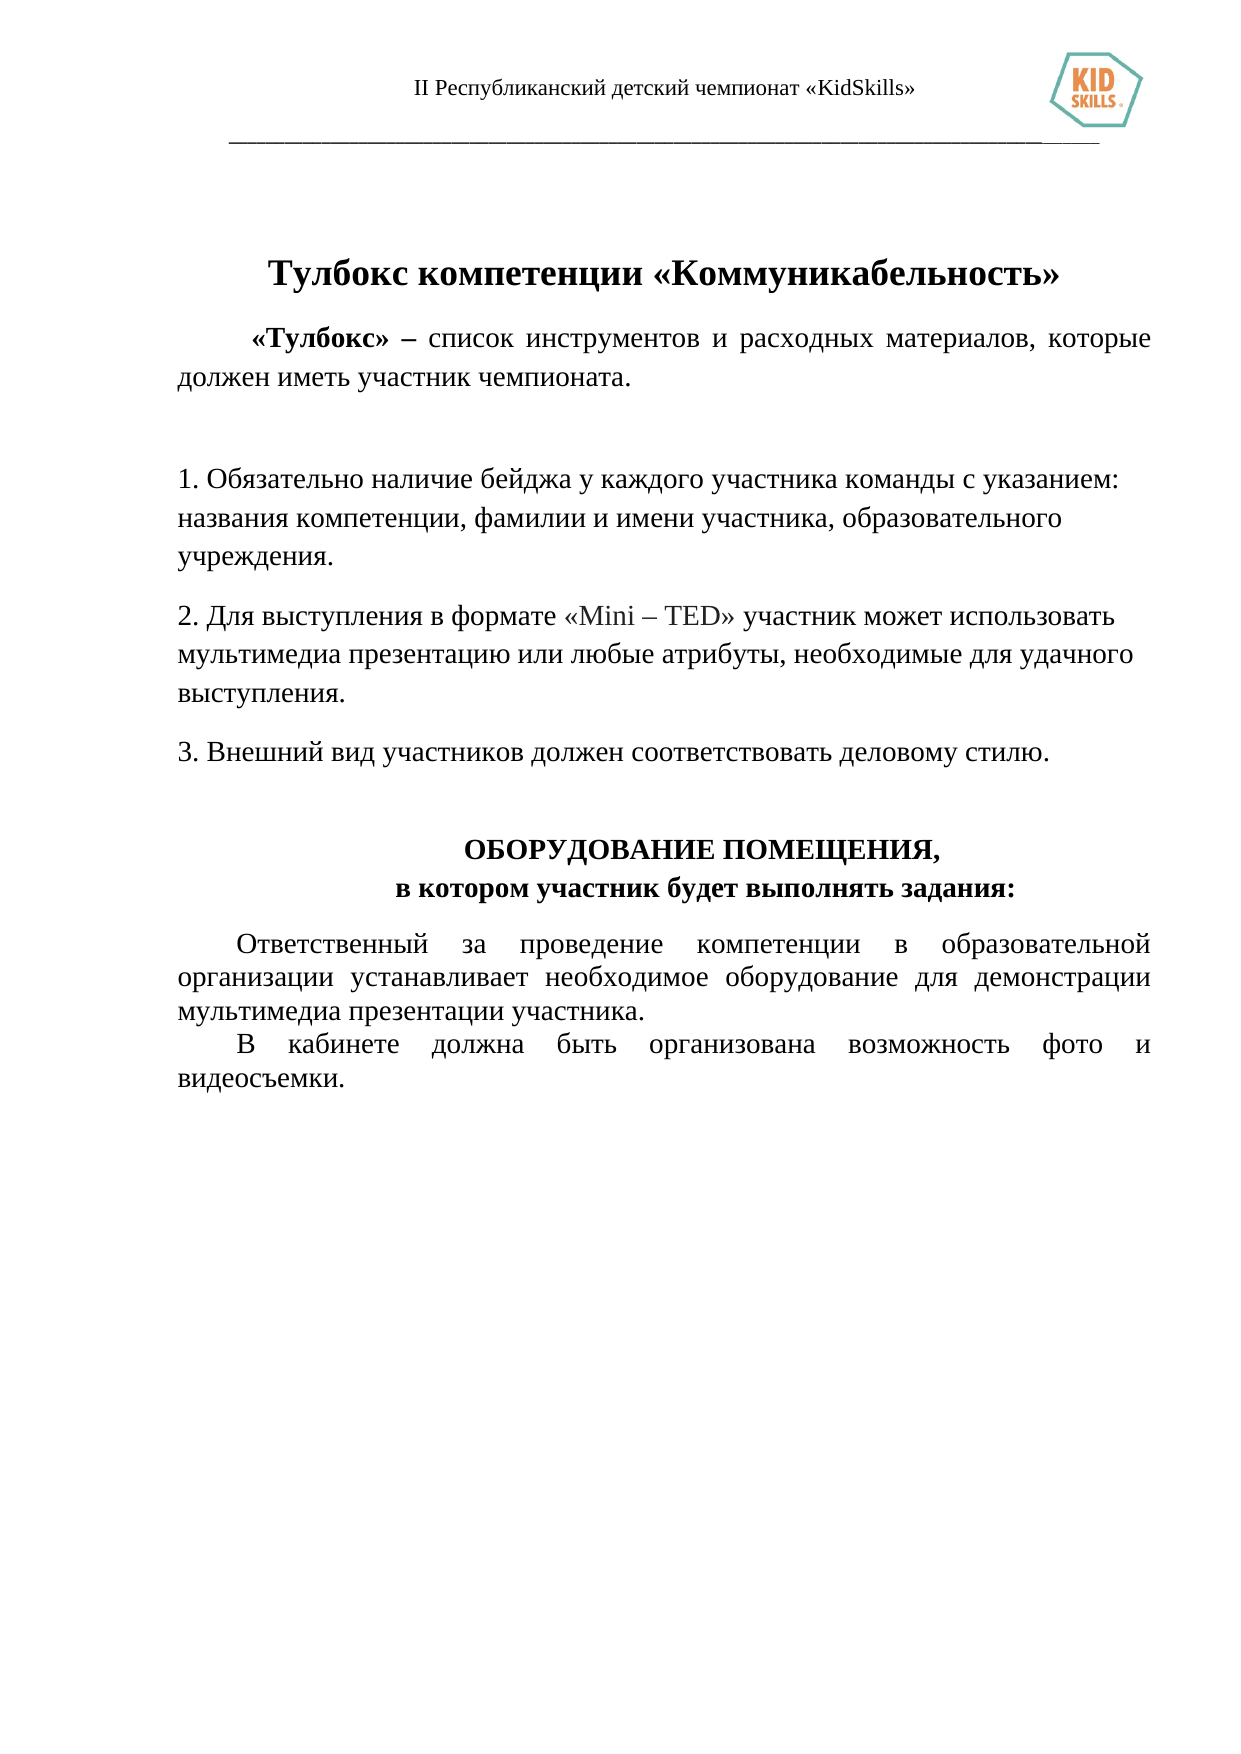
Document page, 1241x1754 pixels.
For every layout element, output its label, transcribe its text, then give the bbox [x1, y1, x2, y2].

picture [1040, 34, 1147, 141]
text «Тулбокс» – список инструментов и расходных материалов, которые должен иметь участник чемпионата. [177, 321, 1152, 393]
list Ответственный за проведение компетенции в образовательной организации устанавливает необходимое оборудование для демонстрации мультимедиа презентации участника. [177, 926, 1152, 1026]
text Тулбокс компетенции «Коммуникабельность» [177, 250, 1152, 293]
text 1. Обязательно наличие бейджа у каждого участника команды с указанием: названия компетенции, фамилии и имени участника, образовательного учреждения. [177, 461, 1152, 572]
text в котором участник будет выполнять задания: [252, 871, 1152, 904]
text ОБОРУДОВАНИЕ ПОМЕЩЕНИЯ, [252, 832, 1152, 866]
text 3. Внешний вид участников должен соответствовать деловому стилю. [177, 734, 1152, 768]
text 2. Для выступления в формате «Мini – ТЕD» участник может использовать мультимедиа презентацию или любые атрибуты, необходимые для удачного выступления. [177, 598, 1152, 708]
list В кабинете должна быть организована возможность фото и видеосъемки. [177, 1026, 1152, 1093]
